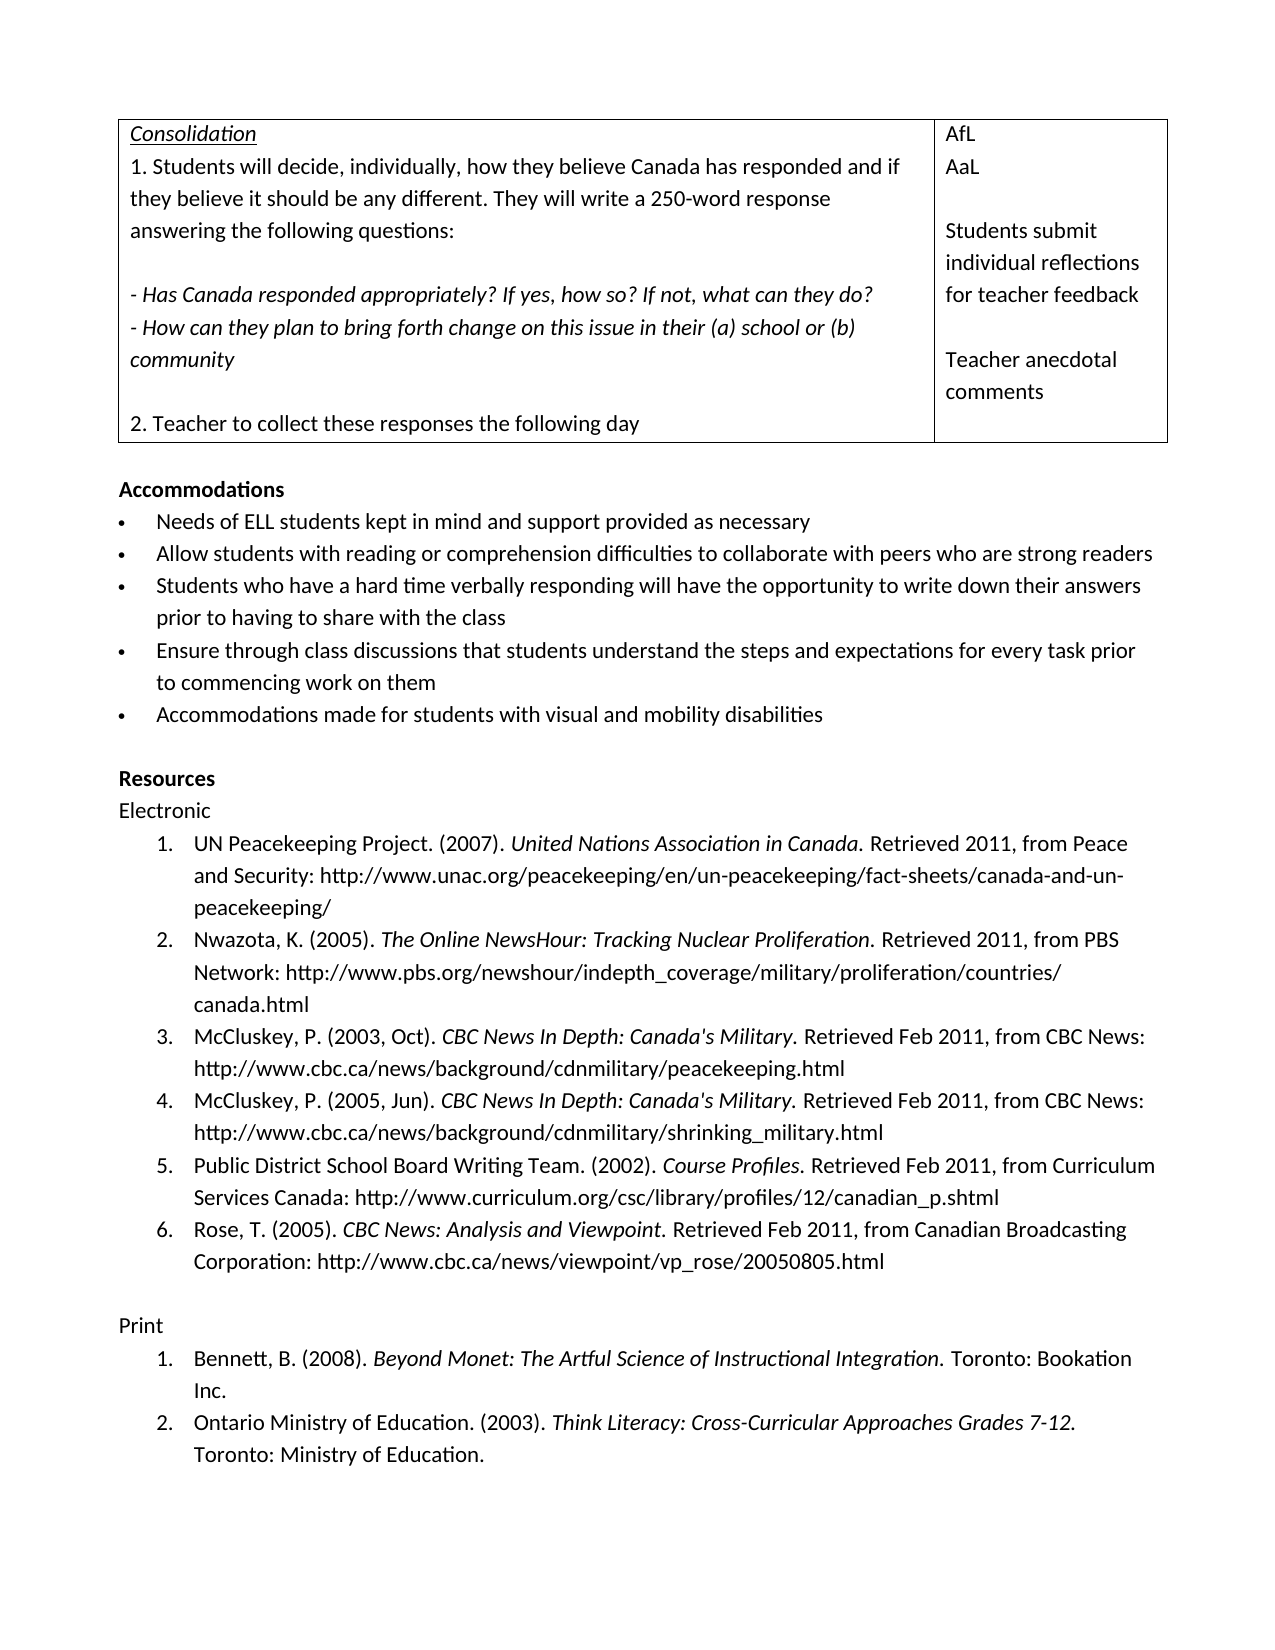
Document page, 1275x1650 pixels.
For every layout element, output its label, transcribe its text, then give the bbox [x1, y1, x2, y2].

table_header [935, 120, 1167, 442]
list Needs of ELL students kept in mind and support provided as necessary [118, 507, 1156, 535]
list Accommodations made for students with visual and mobility disabilities [118, 700, 1156, 728]
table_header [119, 120, 934, 442]
list Ensure through class discussions that students understand the steps and expectations for every task prior to commencing work on them [118, 636, 1156, 696]
list Students who have a hard time verbally responding will have the opportunity to write down their answers prior to having to share with the class [118, 571, 1156, 632]
subtitle Accommodations [118, 475, 1156, 503]
list Allow students with reading or comprehension difficulties to collaborate with peers who are strong readers [118, 539, 1156, 567]
